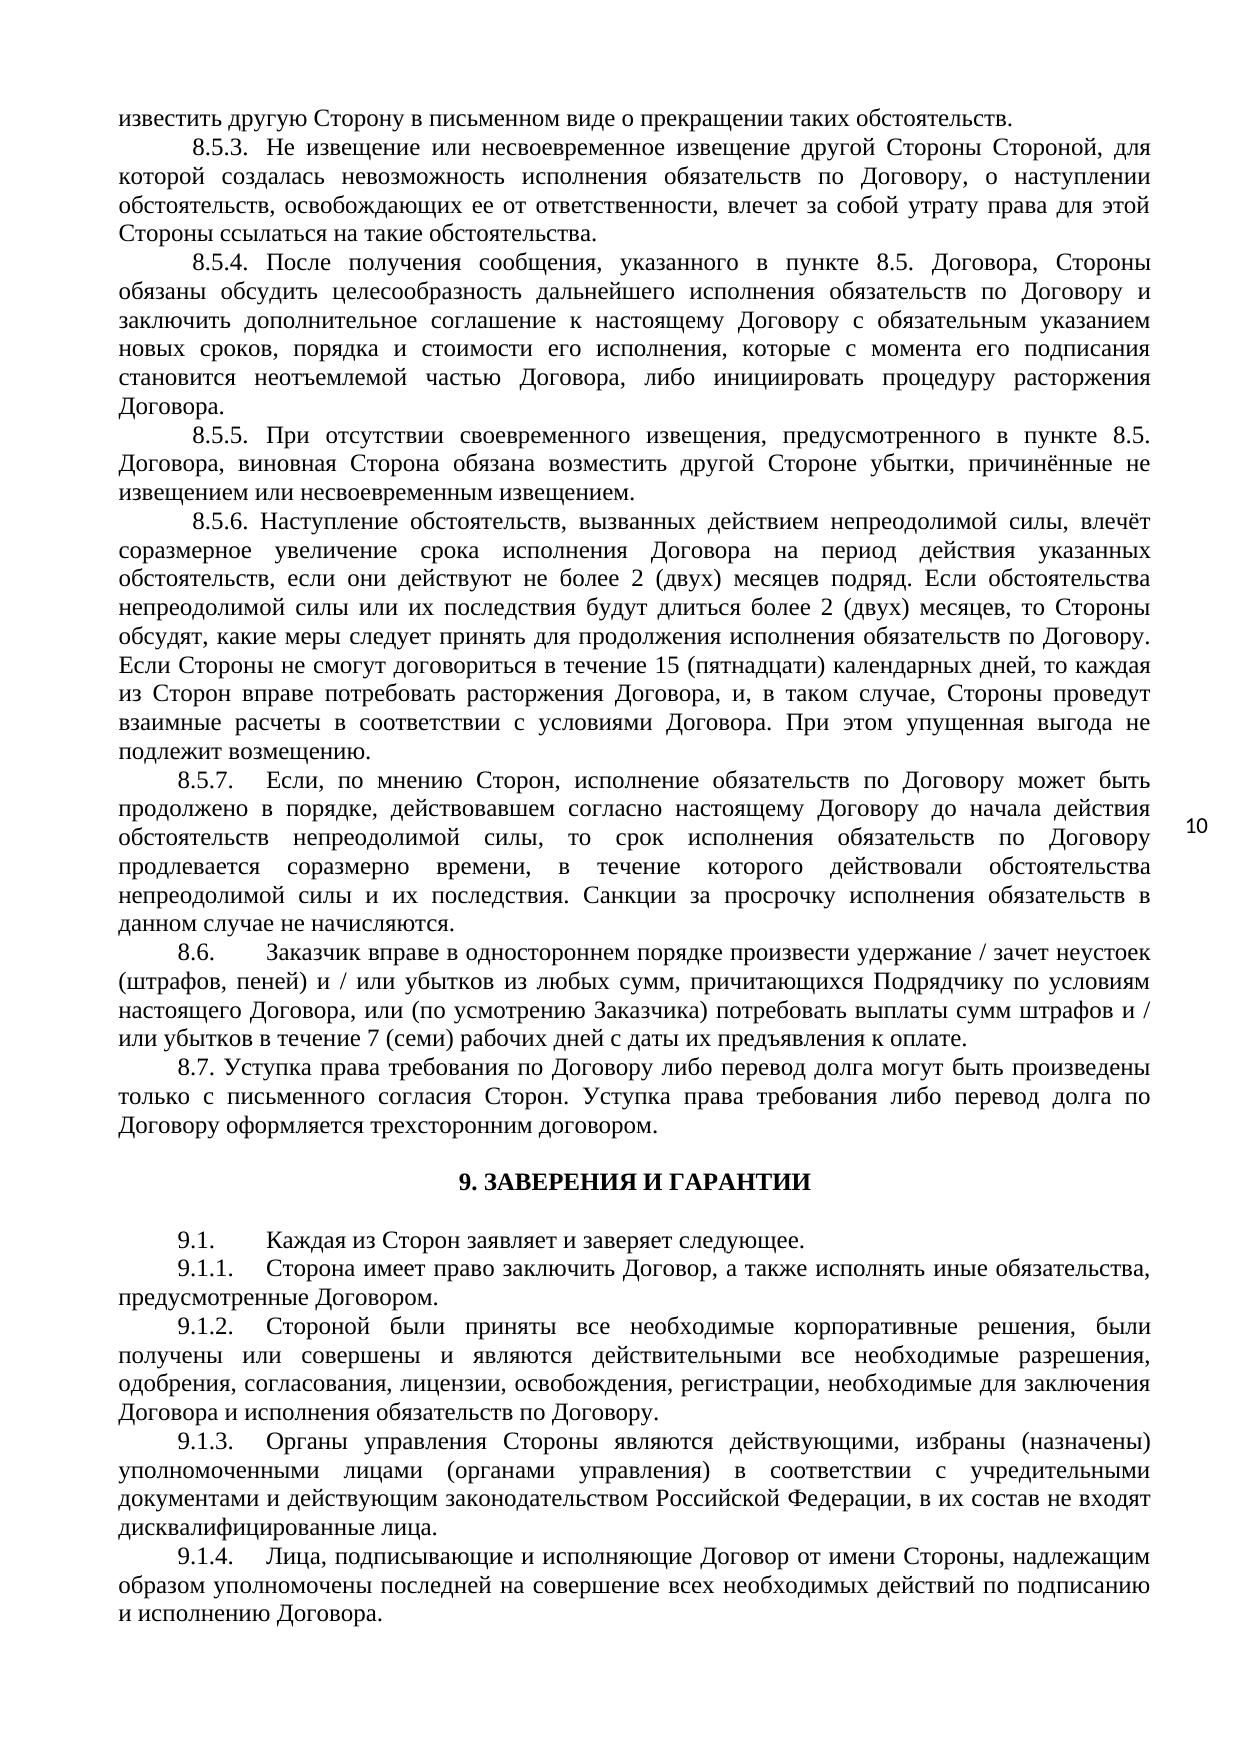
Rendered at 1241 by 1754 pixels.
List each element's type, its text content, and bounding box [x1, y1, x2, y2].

text 9.1.4. Лица, подписывающие и исполняющие Договор от имени Стороны, надлежащим образом уполномочены последней на совершение всех необходимых действий по подписанию и исполнению Договора. [118, 1541, 1152, 1627]
list 8.5.4. После получения сообщения, указанного в пункте 8.5. Договора, Стороны обязаны обсудить целесообразность дальнейшего исполнения обязательств по Договору и заключить дополнительное соглашение к настоящему Договору с обязательным указанием новых сроков, порядка и стоимости его исполнения, которые с момента его подписания становится неотъемлемой частью Договора, либо инициировать процедуру расторжения Договора. [118, 247, 1152, 420]
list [118, 103, 1152, 132]
text 8.5.7. Если, по мнению Сторон, исполнение обязательств по Договору может быть продолжено в порядке, действовавшем согласно настоящему Договору до начала действия обстоятельств непреодолимой силы, то срок исполнения обязательств по Договору продлевается соразмерно времени, в течение которого действовали обстоятельства непреодолимой силы и их последствия. Санкции за просрочку исполнения обязательств в данном случае не начисляются. [118, 765, 1152, 937]
list 8.5.6. Наступление обстоятельств, вызванных действием непреодолимой силы, влечёт соразмерное увеличение срока исполнения Договора на период действия указанных обстоятельств, если они действуют не более 2 (двух) месяцев подряд. Если обстоятельства непреодолимой силы или их последствия будут длиться более 2 (двух) месяцев, то Стороны обсудят, какие меры следует принять для продолжения исполнения обязательств по Договору. Если Стороны не смогут договориться в течение 15 (пятнадцати) календарных дней, то каждая из Сторон вправе потребовать расторжения Договора, и, в таком случае, Стороны проведут взаимные расчеты в соответствии с условиями Договора. При этом упущенная выгода не подлежит возмещению. [118, 506, 1152, 765]
text 9.1.2. Стороной были приняты все необходимые корпоративные решения, были получены или совершены и являются действительными все необходимые разрешения, одобрения, согласования, лицензии, освобождения, регистрации, необходимые для заключения Договора и исполнения обязательств по Договору. [118, 1311, 1152, 1426]
list 8.5.5. При отсутствии своевременного извещения, предусмотренного в пункте 8.5. Договора, виновная Сторона обязана возместить другой Стороне убытки, причинённые не извещением или несвоевременным извещением. [118, 420, 1152, 506]
text 9.1. Каждая из Сторон заявляет и заверяет следующее. [118, 1225, 1152, 1253]
text 9.1.1. Сторона имеет право заключить Договор, а также исполнять иные обязательства, предусмотренные Договором. [118, 1253, 1152, 1311]
text 8.6. Заказчик вправе в одностороннем порядке произвести удержание / зачет неустоек (штрафов, пеней) и / или убытков из любых сумм, причитающихся Подрядчику по условиям настоящего Договора, или (по усмотрению Заказчика) потребовать выплаты сумм штрафов и / или убытков в течение 7 (семи) рабочих дней с даты их предъявления к оплате. [118, 937, 1152, 1052]
text 9.1.3. Органы управления Стороны являются действующими, избраны (назначены) уполномоченными лицами (органами управления) в соответствии с учредительными документами и действующим законодательством Российской Федерации, в их состав не входят дисквалифицированные лица. [118, 1426, 1152, 1541]
text 9. ЗАВЕРЕНИЯ И ГАРАНТИИ [118, 1167, 1152, 1196]
list 8.7. Уступка права требования по Договору либо перевод долга могут быть произведены только с письменного согласия Сторон. Уступка права требования либо перевод долга по Договору оформляется трехсторонним договором. [118, 1052, 1152, 1138]
list 8.5.3. Не извещение или несвоевременное извещение другой Стороны Стороной, для которой создалась невозможность исполнения обязательств по Договору, о наступлении обстоятельств, освобождающих ее от ответственности, влечет за собой утрату права для этой Стороны ссылаться на такие обстоятельства. [118, 132, 1152, 247]
